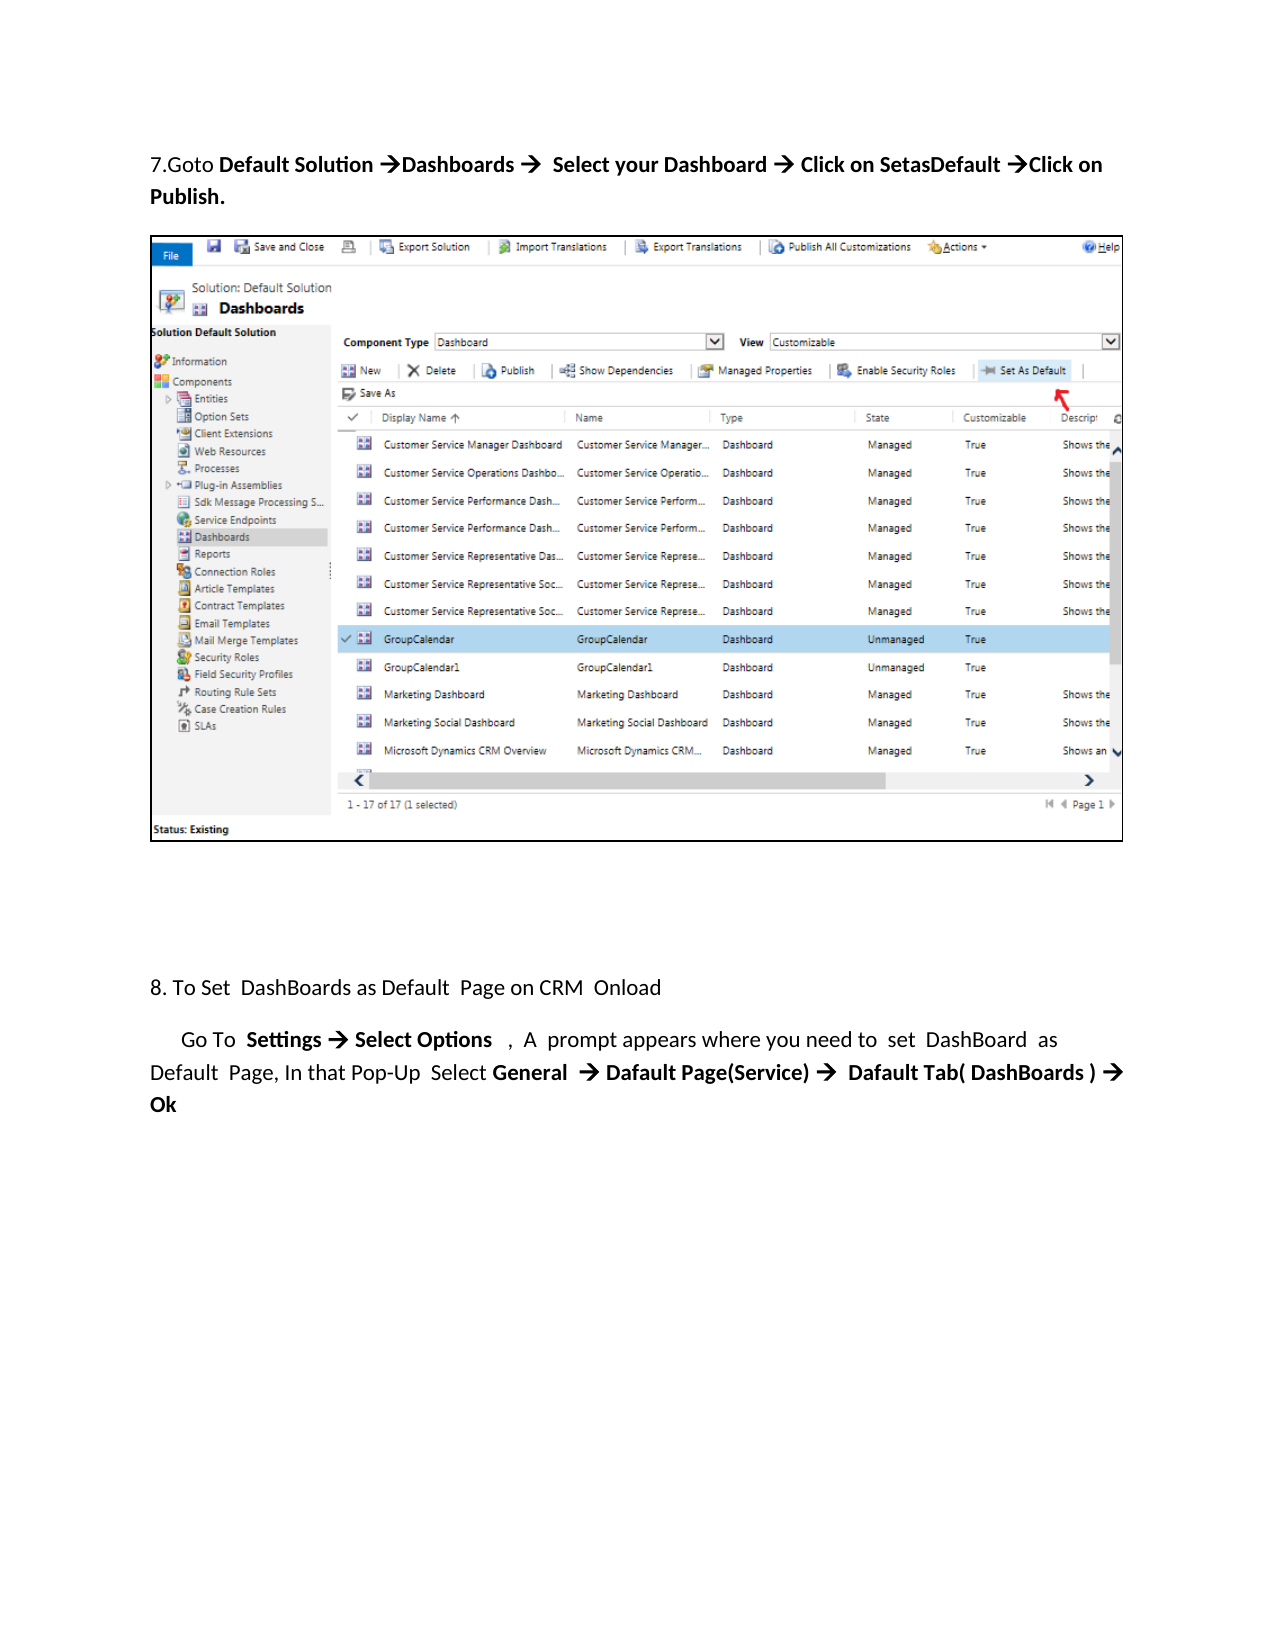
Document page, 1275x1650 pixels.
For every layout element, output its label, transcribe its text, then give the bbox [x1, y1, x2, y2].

picture [152, 237, 1122, 840]
text 7.Goto Default Solution Dashboards Select your Dashboard Click on SetasDefault Click on Publish. [150, 150, 1125, 210]
text Go To Settings Select Options , A prompt appears where you need to set DashBoard as Default Page, In that Pop-Up Select General Dafault Page(Service) Dafault Tab( DashBoards ) Ok [150, 1026, 1125, 1118]
text 8. To Set DashBoards as Default Page on CRM Onload [150, 973, 1125, 1001]
